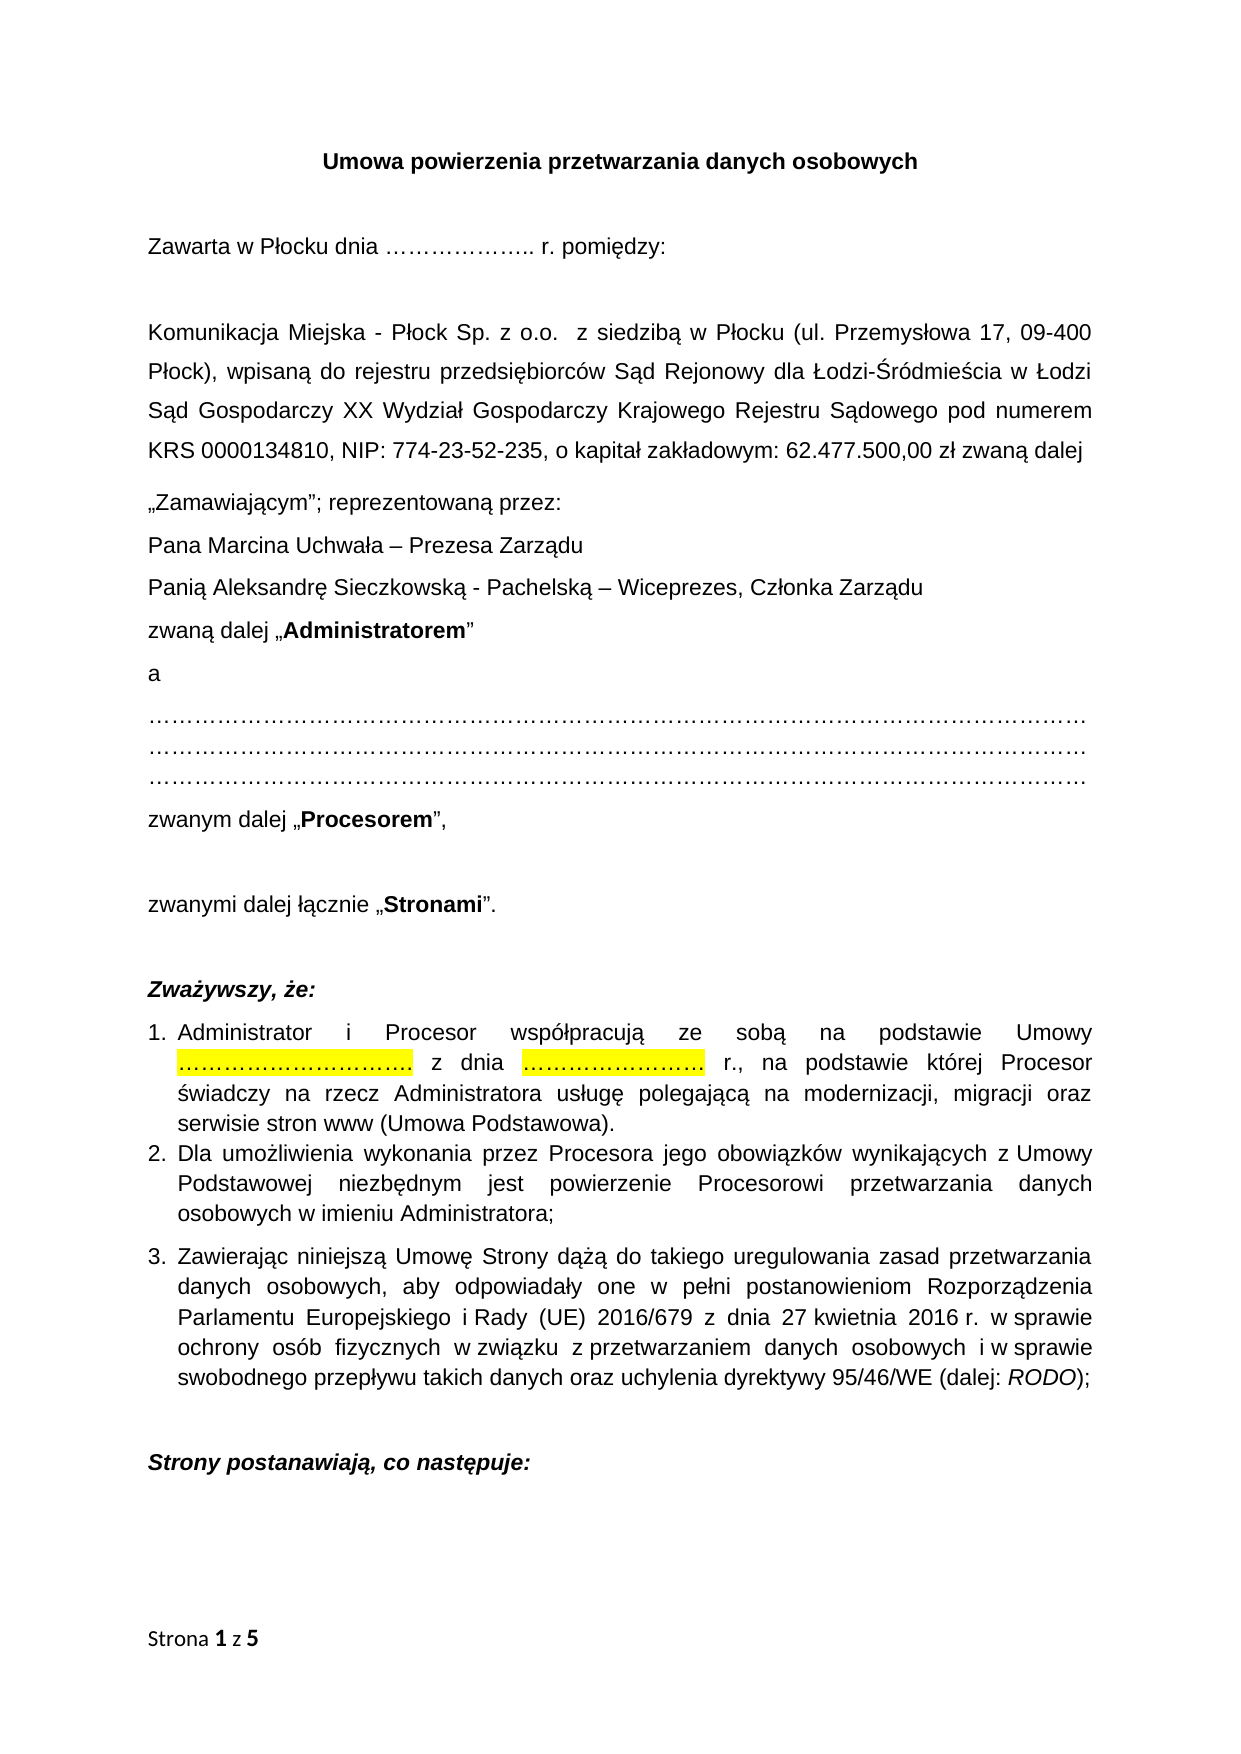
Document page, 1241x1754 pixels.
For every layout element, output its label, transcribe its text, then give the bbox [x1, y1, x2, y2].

text Umowa powierzenia przetwarzania danych osobowych [148, 148, 1093, 174]
text Pana Marcina Uchwała – Prezesa Zarządu [148, 532, 1093, 558]
text Zważywszy, że: [148, 976, 1093, 1003]
text zwaną dalej „Administratorem” [148, 617, 1093, 643]
text zwanym dalej „Procesorem”, [148, 806, 1093, 832]
text Strony postanawiają, co następuje: [148, 1449, 1093, 1476]
text zwanymi dalej łącznie „Stronami”. [148, 891, 1093, 917]
list Zawierając niniejszą Umowę Strony dążą do takiego uregulowania zasad przetwarzania danych osobowych, aby odpowiadały one w pełni postanowieniom Rozporządzenia Parlamentu Europejskiego i Rady (UE) 2016/679 z dnia 27 kwietnia 2016 r. w sprawie ochrony osób fizycznych w związku z przetwarzaniem danych osobowych i w sprawie swobodnego przepływu takich danych oraz uchylenia dyrektywy 95/46/WE (dalej: RODO); [148, 1243, 1093, 1390]
text a [148, 660, 1093, 686]
text „Zamawiającym”; reprezentowaną przez: [148, 489, 1093, 515]
text Panią Aleksandrę Sieczkowską - Pachelską – Wiceprezes, Członka Zarządu [148, 574, 1093, 601]
text ……………………………………………………………………………………………………………………………………………………………………………………………………………………………………………………………………………………………………………………………………… [148, 702, 1093, 789]
text Komunikacja Miejska - Płock Sp. z o.o. z siedzibą w Płocku (ul. Przemysłowa 17, 09-400 Płock), wpisaną do rejestru przedsiębiorców Sąd Rejonowy dla Łodzi-Śródmieścia w Łodzi Sąd Gospodarczy XX Wydział Gospodarczy Krajowego Rejestru Sądowego pod numerem KRS 0000134810, NIP: 774-23-52-235, o kapitał zakładowym: 62.477.500,00 zł zwaną dalej [148, 318, 1093, 463]
list Dla umożliwienia wykonania przez Procesora jego obowiązków wynikających z Umowy Podstawowej niezbędnym jest powierzenie Procesorowi przetwarzania danych osobowych w imieniu Administratora; [148, 1140, 1093, 1227]
list Administrator i Procesor współpracują ze sobą na podstawie Umowy …………………………. z dnia …………………… r., na podstawie której Procesor świadczy na rzecz Administratora usługę polegającą na modernizacji, migracji oraz serwisie stron www (Umowa Podstawowa). [148, 1019, 1093, 1136]
text Zawarta w Płocku dnia ……………….. r. pomiędzy: [148, 233, 1093, 259]
